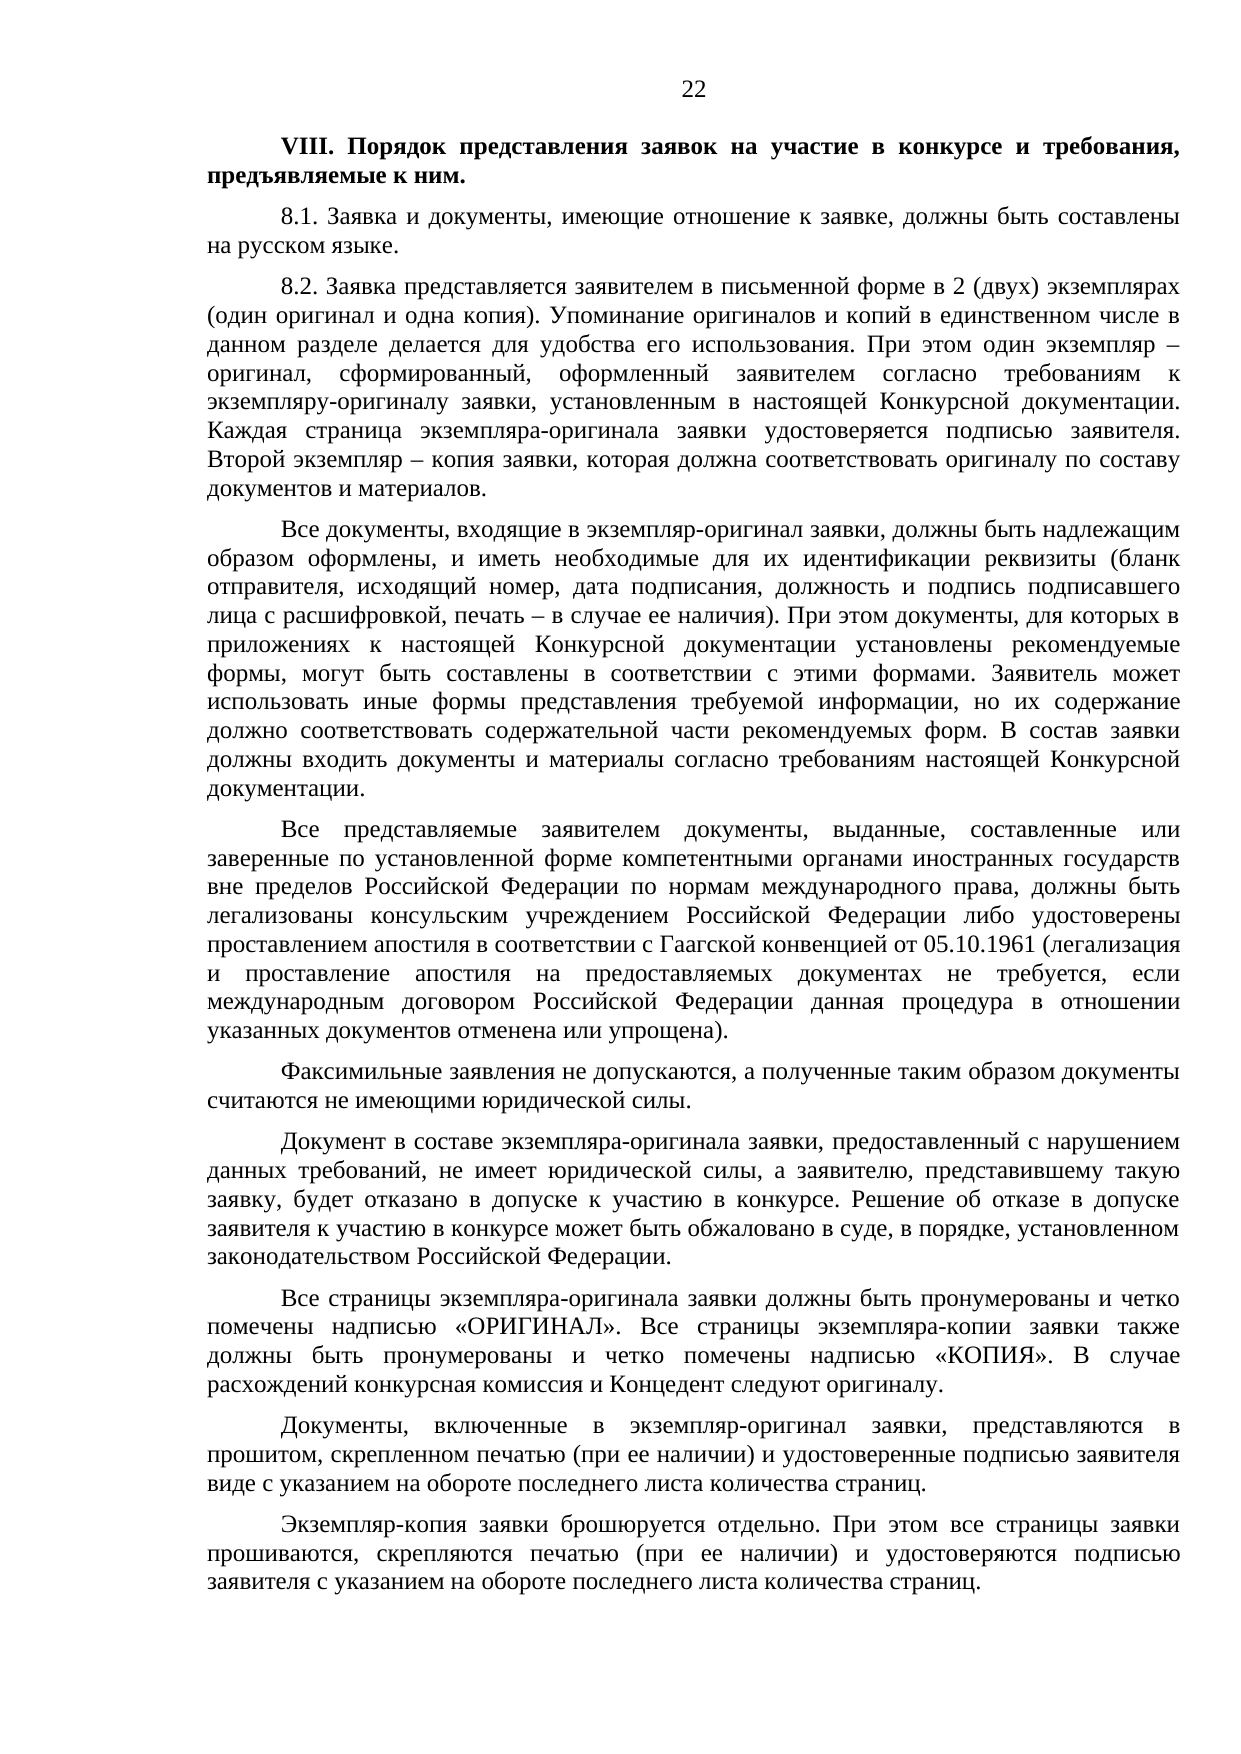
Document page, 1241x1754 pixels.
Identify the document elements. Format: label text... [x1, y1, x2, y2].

subtitle Документы, включенные в экземпляр-оригинал заявки, представляются в прошитом, скрепленном печатью (при ее наличии) и удостоверенные подписью заявителя виде с указанием на обороте последнего листа количества страниц. [207, 1410, 1181, 1496]
subtitle 8.1. Заявка и документы, имеющие отношение к заявке, должны быть составлены на русском языке. [207, 201, 1181, 259]
subtitle Все страницы экземпляра-оригинала заявки должны быть пронумерованы и четко помечены надписью «ОРИГИНАЛ». Все страницы экземпляра-копии заявки также должны быть пронумерованы и четко помечены надписью «КОПИЯ». В случае расхождений конкурсная комиссия и Концедент следуют оригиналу. [207, 1283, 1181, 1398]
subtitle Все представляемые заявителем документы, выданные, составленные или заверенные по установленной форме компетентными органами иностранных государств вне пределов Российской Федерации по нормам международного права, должны быть легализованы консульским учреждением Российской Федерации либо удостоверены проставлением апостиля в соответствии с Гаагской конвенцией от 05.10.1961 (легализация и проставление апостиля на предоставляемых документах не требуется, если международным договором Российской Федерации данная процедура в отношении указанных документов отменена или упрощена). [207, 814, 1181, 1044]
subtitle Документ в составе экземпляра-оригинала заявки, предоставленный с нарушением данных требований, не имеет юридической силы, а заявителю, представившему такую заявку, будет отказано в допуске к участию в конкурсе. Решение об отказе в допуске заявителя к участию в конкурсе может быть обжаловано в суде, в порядке, установленном законодательством Российской Федерации. [207, 1126, 1181, 1270]
subtitle 8.2. Заявка представляется заявителем в письменной форме в 2 (двух) экземплярах (один оригинал и одна копия). Упоминание оригиналов и копий в единственном числе в данном разделе делается для удобства его использования. При этом один экземпляр – оригинал, сформированный, оформленный заявителем согласно требованиям к экземпляру-оригиналу заявки, установленным в настоящей Конкурсной документации. Каждая страница экземпляра-оригинала заявки удостоверяется подписью заявителя. Второй экземпляр – копия заявки, которая должна соответствовать оригиналу по составу документов и материалов. [207, 271, 1181, 501]
subtitle VIII. Порядок представления заявок на участие в конкурсе и требования, предъявляемые к ним. [207, 131, 1181, 189]
subtitle Экземпляр-копия заявки брошюруется отдельно. При этом все страницы заявки прошиваются, скрепляются печатью (при ее наличии) и удостоверяются подписью заявителя с указанием на обороте последнего листа количества страниц. [207, 1509, 1181, 1595]
subtitle Факсимильные заявления не допускаются, а полученные таким образом документы считаются не имеющими юридической силы. [207, 1056, 1181, 1114]
subtitle Все документы, входящие в экземпляр-оригинал заявки, должны быть надлежащим образом оформлены, и иметь необходимые для их идентификации реквизиты (бланк отправителя, исходящий номер, дата подписания, должность и подпись подписавшего лица с расшифровкой, печать – в случае ее наличия). При этом документы, для которых в приложениях к настоящей Конкурсной документации установлены рекомендуемые формы, могут быть составлены в соответствии с этими формами. Заявитель может использовать иные формы представления требуемой информации, но их содержание должно соответствовать содержательной части рекомендуемых форм. В состав заявки должны входить документы и материалы согласно требованиям настоящей Конкурсной документации. [207, 514, 1181, 801]
